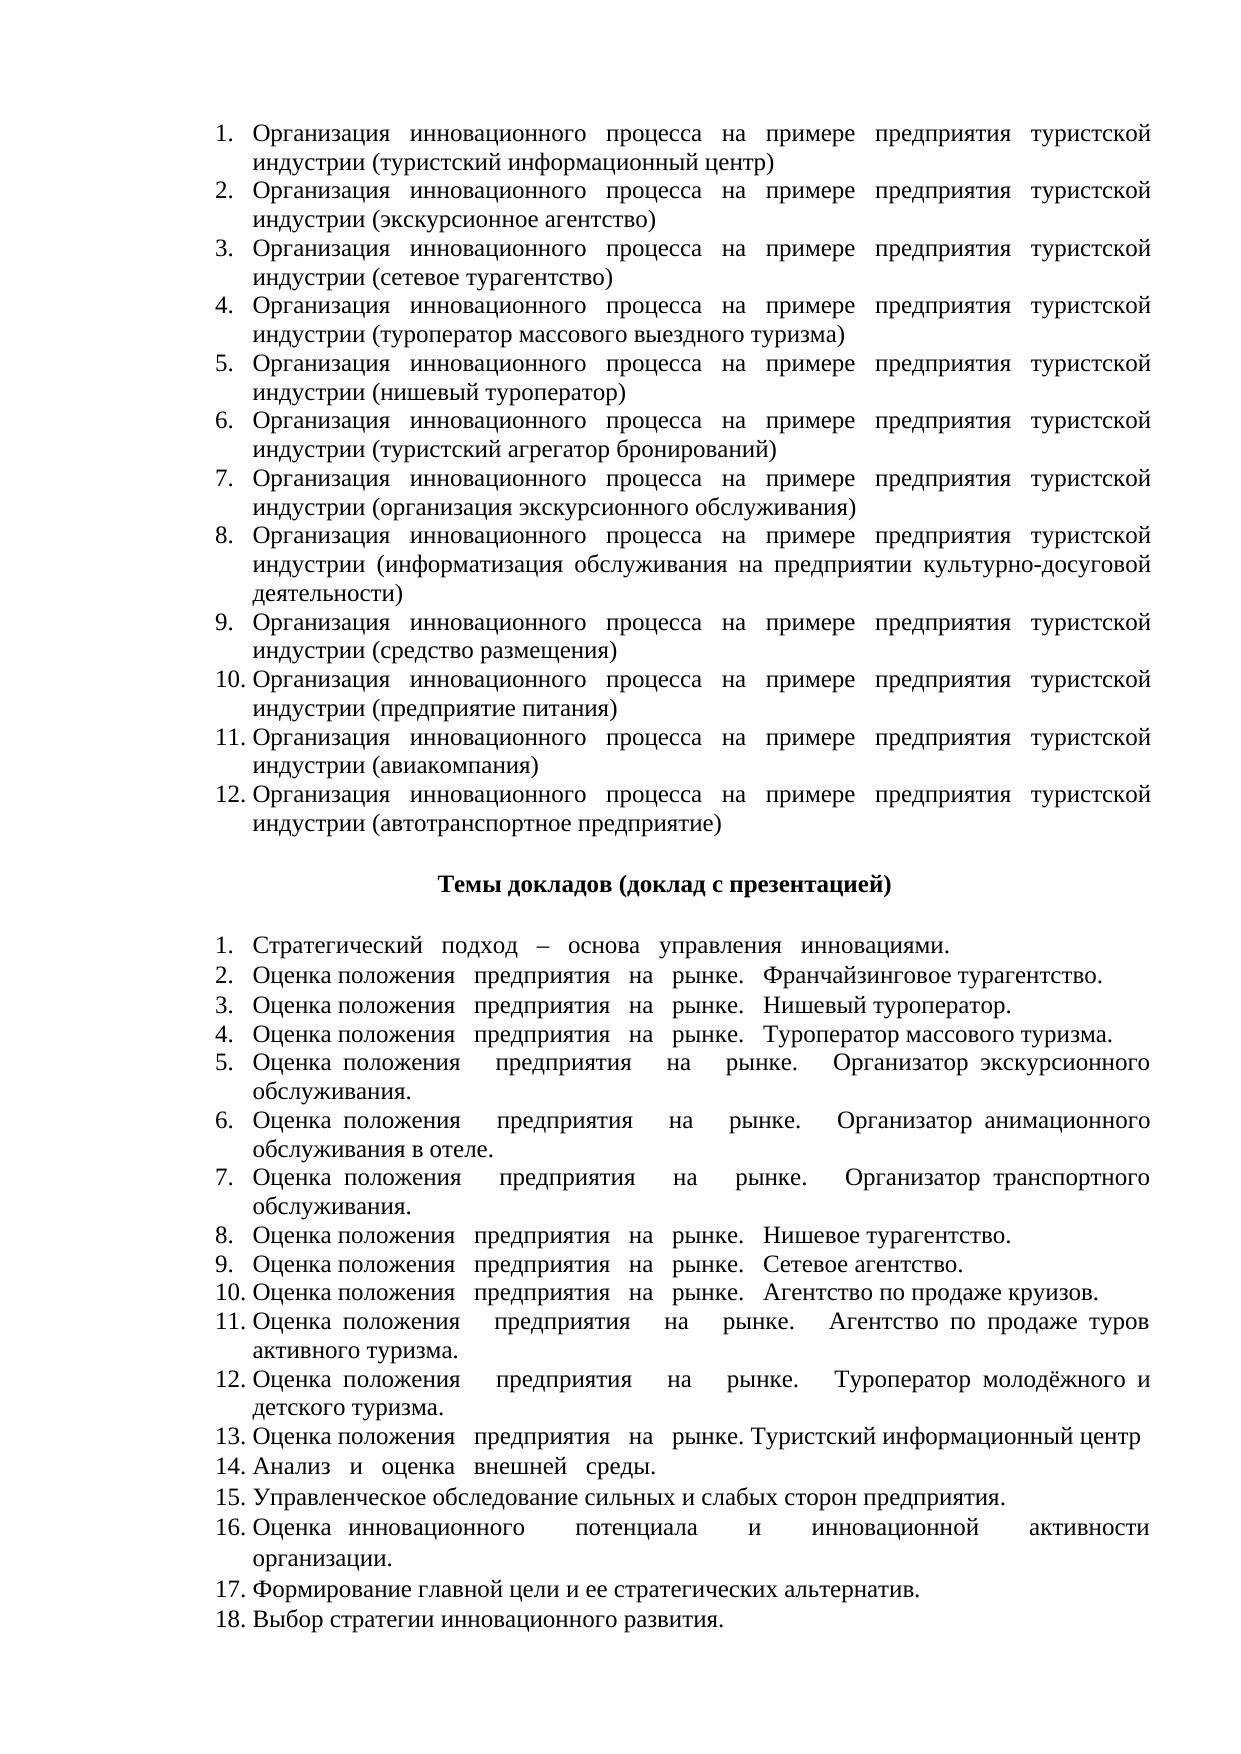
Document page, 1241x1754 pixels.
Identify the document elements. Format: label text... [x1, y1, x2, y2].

list Выбор стратегии инновационного развития. [215, 1603, 1152, 1634]
list Формирование главной цели и ее стратегических альтернатив. [215, 1572, 1152, 1603]
text Темы докладов (доклад с презентацией) [177, 867, 1152, 898]
list Оценка положения предприятия на рынке. Франчайзинговое турагентство. [215, 959, 1152, 990]
list Оценка положения предприятия на рынке. Сетевое агентство. [215, 1249, 1152, 1277]
list Организация инновационного процесса на примере предприятия туристской индустрии (автотранспортное предприятие) [215, 779, 1152, 837]
list Организация инновационного процесса на примере предприятия туристской индустрии (экскурсионное агентство) [215, 176, 1152, 233]
list Организация инновационного процесса на примере предприятия туристской индустрии (средство размещения) [215, 607, 1152, 664]
list Оценка положения предприятия на рынке. Агентство по продаже туров активного туризма. [215, 1306, 1152, 1364]
list Организация инновационного процесса на примере предприятия туристской индустрии (нишевый туроператор) [215, 348, 1152, 406]
list Организация инновационного процесса на примере предприятия туристской индустрии (туристский информационный центр) [215, 118, 1152, 176]
list Оценка инновационного потенциала и инновационной активности организации. [215, 1511, 1152, 1572]
list Оценка положения предприятия на рынке. Организатор экскурсионного обслуживания. [215, 1047, 1152, 1105]
list Организация инновационного процесса на примере предприятия туристской индустрии (организация экскурсионного обслуживания) [215, 463, 1152, 521]
list Анализ и оценка внешней среды. [215, 1450, 1152, 1481]
list Организация инновационного процесса на примере предприятия туристской индустрии (авиакомпания) [215, 722, 1152, 779]
list Организация инновационного процесса на примере предприятия туристской индустрии (информатизация обслуживания на предприятии культурно-досуговой деятельности) [215, 521, 1152, 607]
list Организация инновационного процесса на примере предприятия туристской индустрии (туроператор массового выездного туризма) [215, 291, 1152, 348]
list Оценка положения предприятия на рынке. Нишевый туроператор. [215, 990, 1152, 1019]
list Оценка положения предприятия на рынке. Нишевое турагентство. [215, 1220, 1152, 1249]
list Управленческое обследование сильных и слабых сторон предприятия. [215, 1481, 1152, 1511]
list Оценка положения предприятия на рынке. Организатор транспортного обслуживания. [215, 1162, 1152, 1220]
list Оценка положения предприятия на рынке. Туроператор молодёжного и детского туризма. [215, 1364, 1152, 1421]
list Организация инновационного процесса на примере предприятия туристской индустрии (сетевое турагентство) [215, 233, 1152, 291]
list Организация инновационного процесса на примере предприятия туристской индустрии (туристский агрегатор бронирований) [215, 406, 1152, 463]
list Оценка положения предприятия на рынке. Агентство по продаже круизов. [215, 1277, 1152, 1306]
list Стратегический подход – основа управления инновациями. [215, 929, 1152, 959]
list Организация инновационного процесса на примере предприятия туристской индустрии (предприятие питания) [215, 664, 1152, 722]
list Оценка положения предприятия на рынке. Организатор анимационного обслуживания в отеле. [215, 1105, 1152, 1162]
list Оценка положения предприятия на рынке. Туристский информационный центр [215, 1421, 1152, 1450]
list Оценка положения предприятия на рынке. Туроператор массового туризма. [215, 1019, 1152, 1047]
